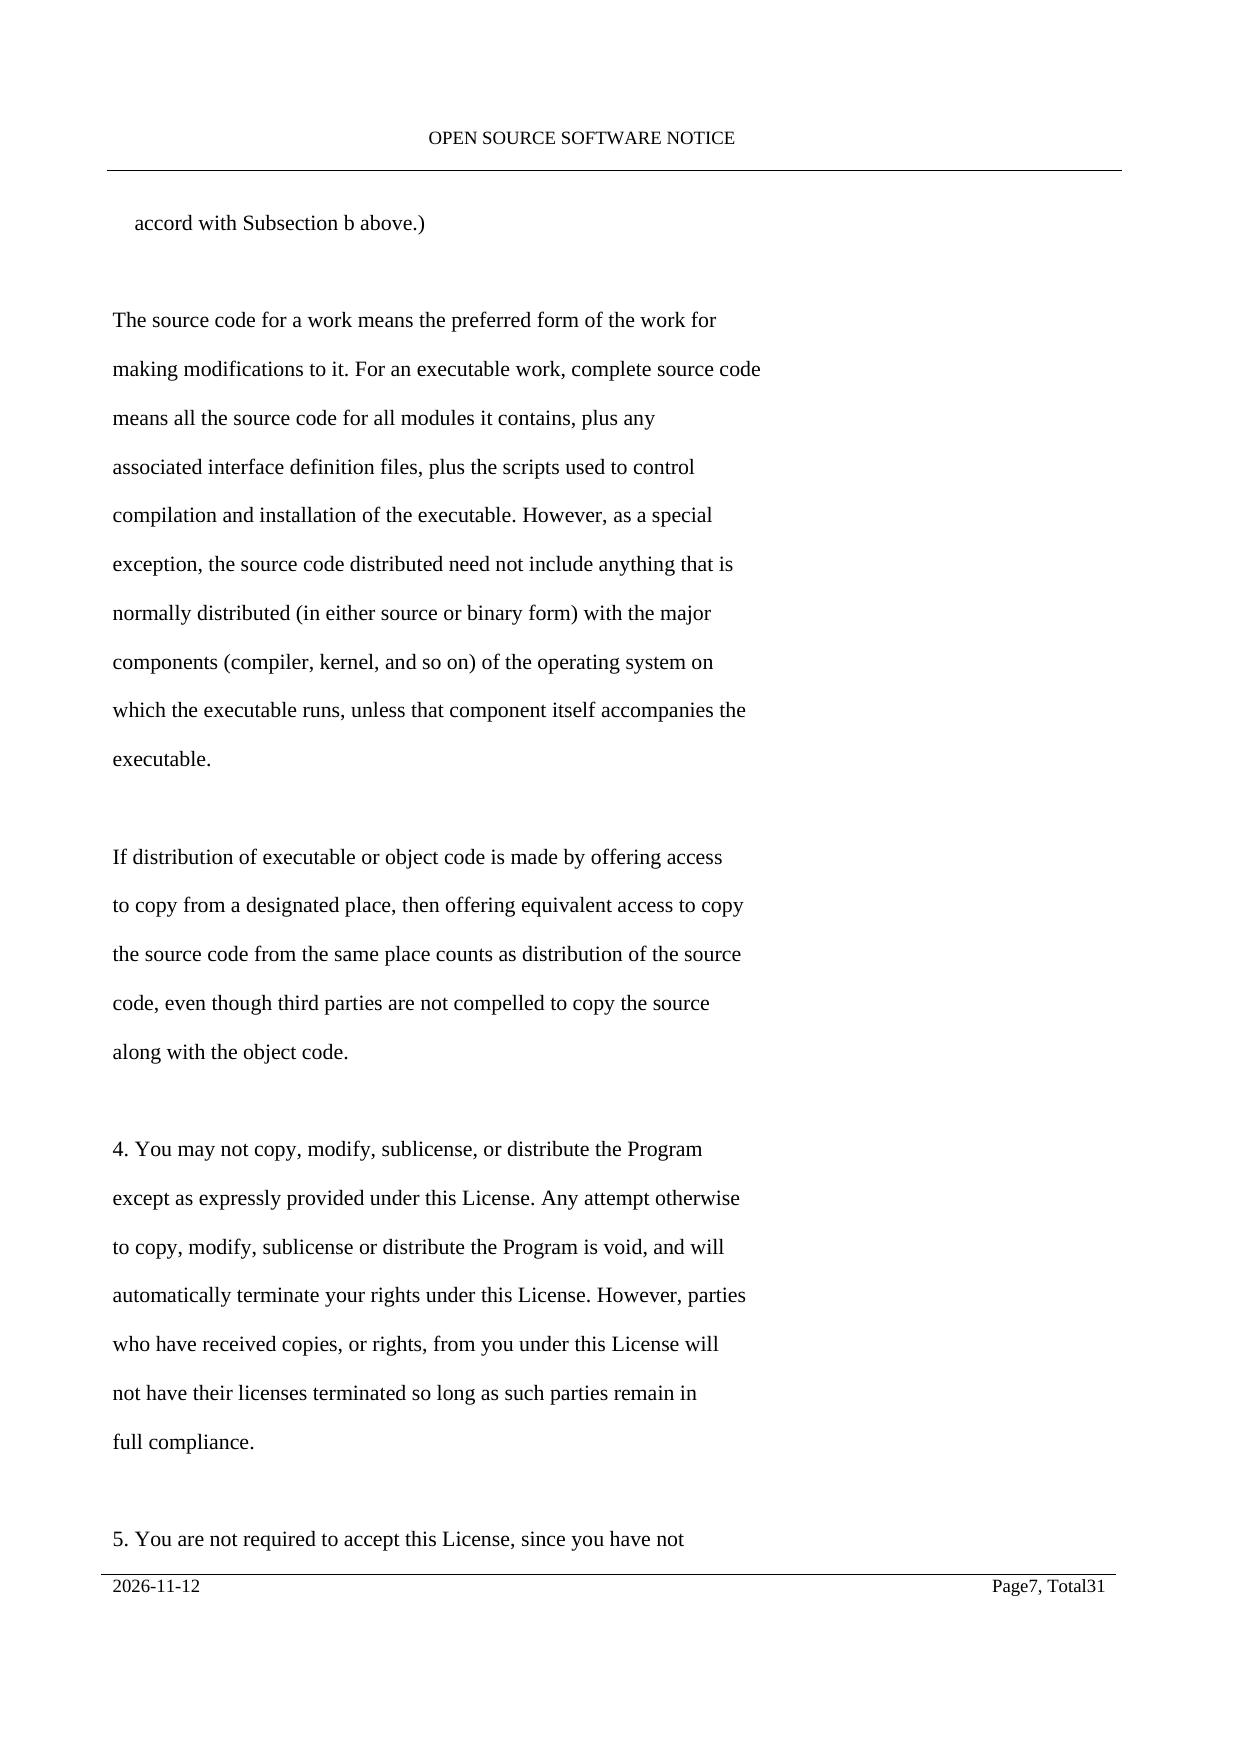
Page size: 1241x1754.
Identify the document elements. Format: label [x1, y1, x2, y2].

text [112, 206, 1128, 1555]
